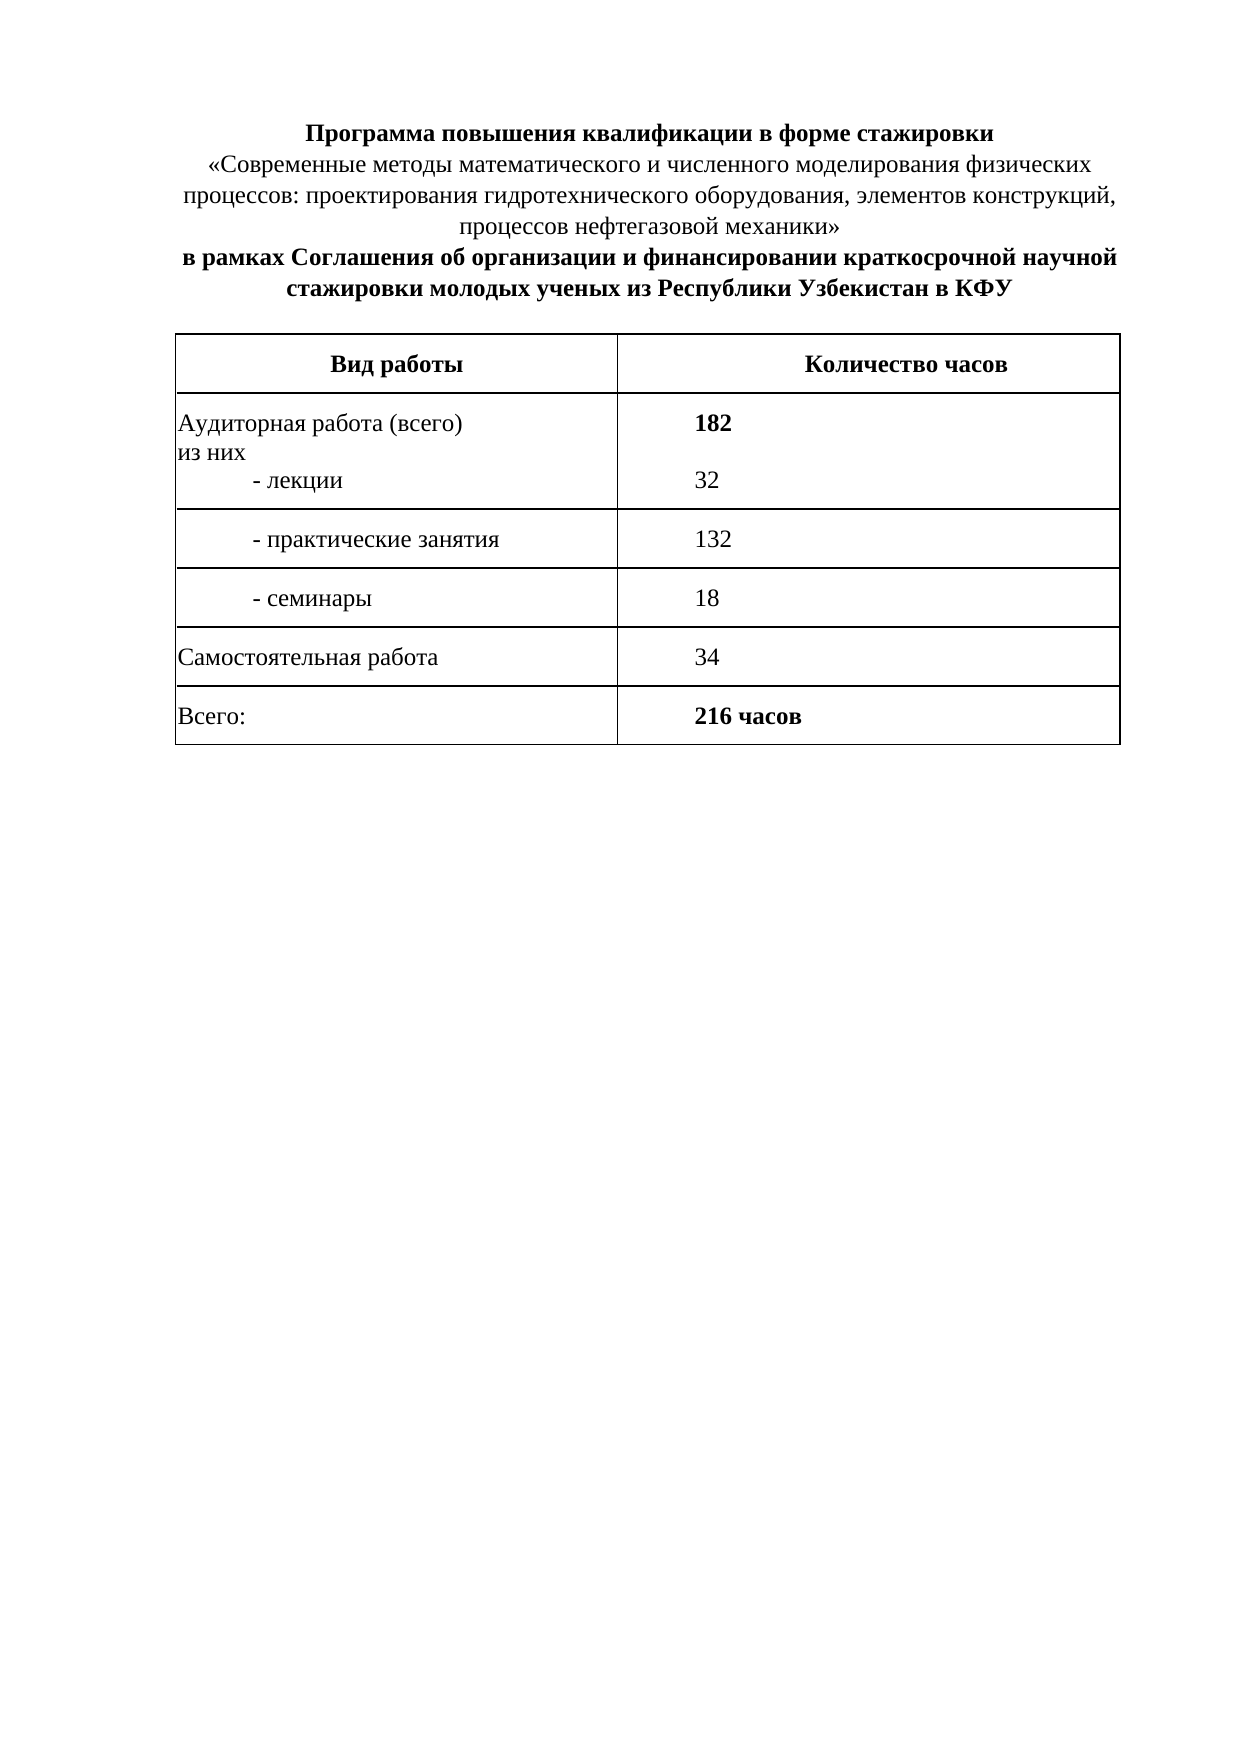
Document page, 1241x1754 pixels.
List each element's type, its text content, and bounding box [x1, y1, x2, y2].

table_cell - семинары [176, 568, 617, 626]
table_cell - практические занятия [176, 509, 617, 567]
text Программа повышения квалификации в форме стажировки «Современные методы математического и численного моделирования физических процессов: проектирования гидротехнического оборудования, элементов конструкций, процессов нефтегазовой механики» [177, 118, 1122, 240]
table_cell 34 [618, 628, 1119, 685]
text в рамках Соглашения об организации и финансировании краткосрочной научной стажировки молодых ученых из Республики Узбекистан в КФУ [177, 242, 1122, 302]
table_header Вид работы [176, 335, 617, 392]
table_cell 18 [618, 569, 1119, 626]
table_cell 216 часов [618, 687, 1119, 744]
table_header Количество часов [618, 335, 1119, 392]
table_cell Всего: [176, 686, 617, 744]
table_cell 182 32 [618, 394, 1119, 508]
table_cell Аудиторная работа (всего) из них - лекции [176, 393, 617, 508]
table_cell Самостоятельная работа [176, 627, 617, 685]
table_cell 132 [618, 510, 1119, 567]
